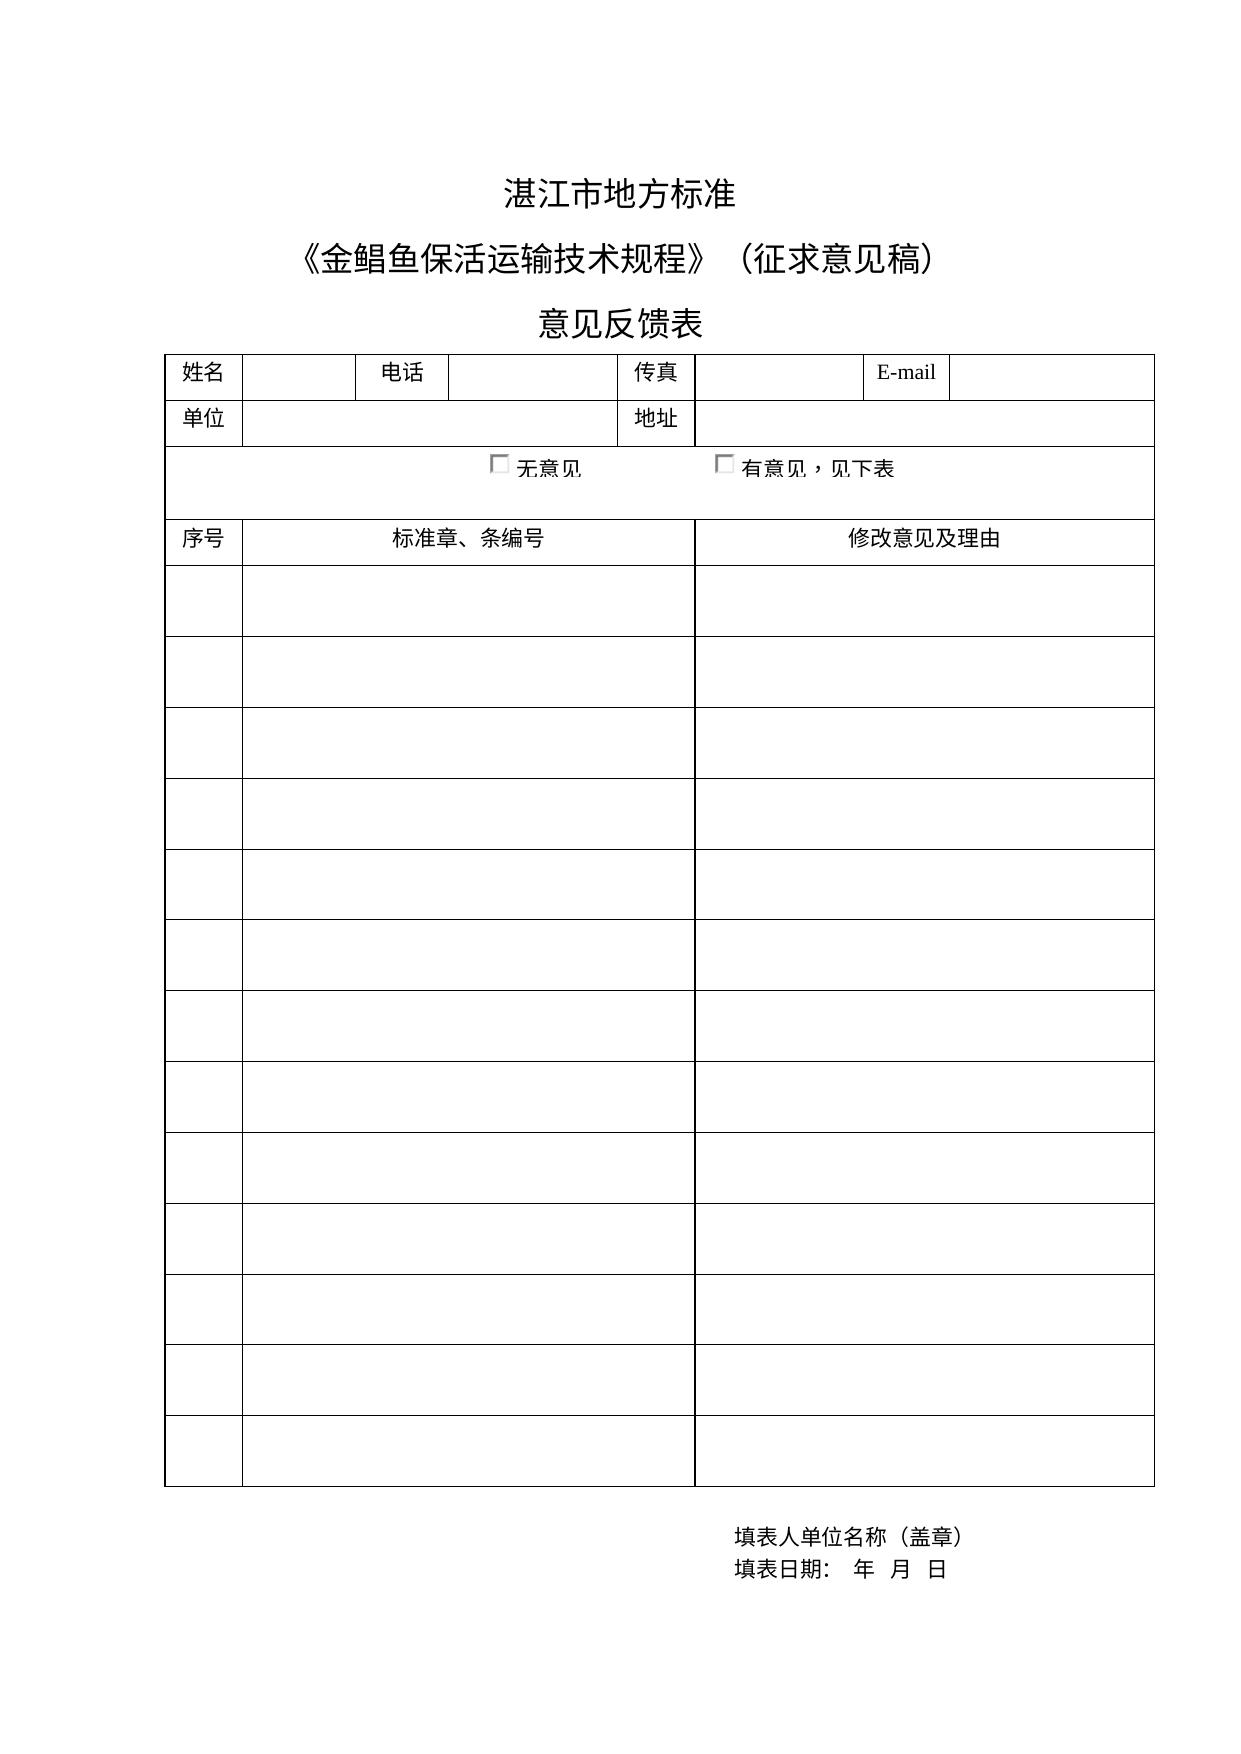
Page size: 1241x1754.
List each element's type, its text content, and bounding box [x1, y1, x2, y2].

table_header [243, 355, 355, 400]
table_cell [696, 401, 1154, 446]
table_cell [166, 1062, 242, 1132]
text 《金鲳鱼保活运输技术规程》（征求意见稿） [187, 224, 1053, 289]
table_cell [696, 1416, 1154, 1486]
table_cell [243, 708, 694, 778]
table_cell [243, 1133, 694, 1203]
table_cell [243, 637, 694, 707]
table_cell [696, 1275, 1154, 1344]
table_cell [166, 920, 242, 990]
table_cell [166, 708, 242, 778]
table_cell [166, 1416, 242, 1486]
table_cell 序号 [166, 520, 242, 565]
table_cell [243, 1204, 694, 1273]
table_cell [243, 1062, 694, 1132]
table_cell [696, 637, 1154, 707]
table_header [950, 355, 1154, 400]
table_header E-mail [864, 355, 949, 400]
table_cell [166, 991, 242, 1061]
table_cell [243, 401, 617, 446]
table_cell [243, 1275, 694, 1344]
table_cell 地址 [618, 401, 694, 446]
table_cell [166, 1345, 242, 1415]
table_cell [166, 779, 242, 848]
table_cell [696, 1204, 1154, 1273]
table_header 姓名 [166, 355, 242, 400]
table_cell [696, 920, 1154, 990]
table_cell 单位 [166, 401, 242, 446]
text 填表日期： 年 月 日 [187, 1552, 1053, 1584]
text 填表人单位名称（盖章） [187, 1519, 1053, 1552]
table_cell 修改意见及理由 [696, 520, 1154, 565]
table_cell [166, 850, 242, 919]
table_cell [696, 991, 1154, 1061]
table_cell [243, 991, 694, 1061]
table_cell [166, 637, 242, 707]
table_cell [166, 1133, 242, 1203]
text 意见反馈表 [187, 289, 1053, 354]
table_cell [243, 566, 694, 636]
table_cell [696, 850, 1154, 919]
table_cell [243, 920, 694, 990]
table_header [449, 355, 617, 400]
table_cell [696, 779, 1154, 848]
table_cell [166, 1275, 242, 1344]
table_cell [243, 850, 694, 919]
table_cell [696, 566, 1154, 636]
table_cell [166, 1204, 242, 1273]
table_cell [243, 1416, 694, 1486]
table_header 电话 [356, 355, 448, 400]
table_header [696, 355, 863, 400]
table_cell 标准章、条编号 [243, 520, 694, 565]
table_cell [166, 447, 1154, 519]
table_cell [696, 1062, 1154, 1132]
text 湛江市地方标准 [187, 159, 1053, 224]
table_cell [166, 566, 242, 636]
table_header 传真 [618, 355, 694, 400]
table_cell [696, 1345, 1154, 1415]
table_cell [243, 779, 694, 848]
table_cell [696, 1133, 1154, 1203]
table_cell [696, 708, 1154, 778]
table_cell [243, 1345, 694, 1415]
